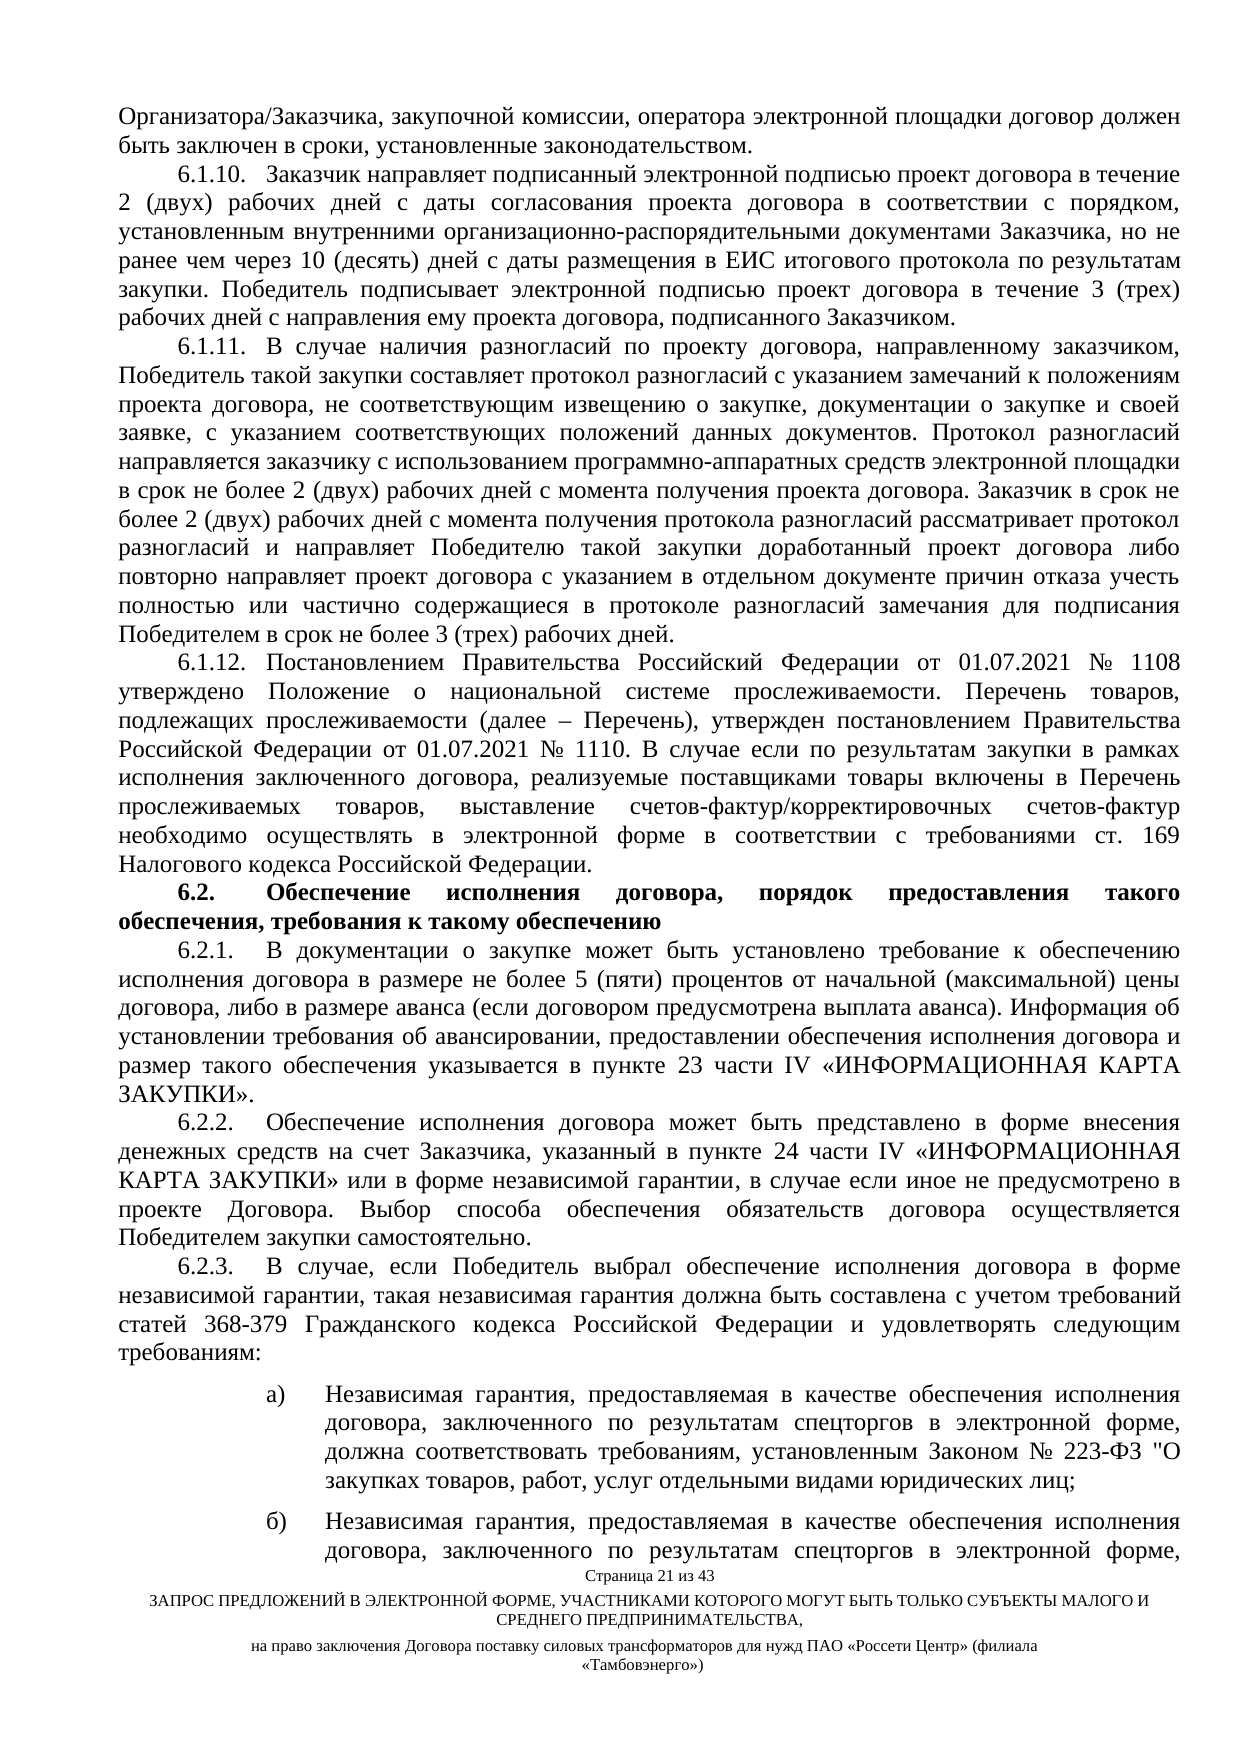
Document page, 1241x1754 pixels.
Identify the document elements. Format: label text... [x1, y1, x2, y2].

list Независимая гарантия, предоставляемая в качестве обеспечения исполнения договора, заключенного по результатам спецторгов в электронной форме, должна соответствовать требованиям, установленным Законом № 223-ФЗ "О закупках товаров, работ, услуг отдельными видами юридических лиц; [266, 1379, 1181, 1494]
subtitle В случае, если Победитель выбрал обеспечение исполнения договора в форме независимой гарантии, такая независимая гарантия должна быть составлена с учетом требований статей 368-379 Гражданского кодекса Российской Федерации и удовлетворять следующим требованиям: [118, 1251, 1181, 1366]
subtitle Обеспечение исполнения договора, порядок предоставления такого обеспечения, требования к такому обеспечению [118, 877, 1181, 935]
subtitle Постановлением Правительства Российский Федерации от 01.07.2021 № 1108 утверждено Положение о национальной системе прослеживаемости. Перечень товаров, подлежащих прослеживаемости (далее – Перечень), утвержден постановлением Правительства Российской Федерации от 01.07.2021 № 1110. В случае если по результатам закупки в рамках исполнения заключенного договора, реализуемые поставщиками товары включены в Перечень прослеживаемых товаров, выставление счетов-фактур/корректировочных счетов-фактур необходимо осуществлять в электронной форме в соответствии с требованиями ст. 169 Налогового кодекса Российской Федерации. [118, 647, 1181, 877]
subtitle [118, 101, 1181, 159]
subtitle В случае наличия разногласий по проекту договора, направленному заказчиком, Победитель такой закупки составляет протокол разногласий с указанием замечаний к положениям проекта договора, не соответствующим извещению о закупке, документации о закупке и своей заявке, с указанием соответствующих положений данных документов. Протокол разногласий направляется заказчику с использованием программно-аппаратных средств электронной площадки в срок не более 2 (двух) рабочих дней с момента получения проекта договора. Заказчик в срок не более 2 (двух) рабочих дней с момента получения протокола разногласий рассматривает протокол разногласий и направляет Победителю такой закупки доработанный проект договора либо повторно направляет проект договора с указанием в отдельном документе причин отказа учесть полностью или частично содержащиеся в протоколе разногласий замечания для подписания Победителем в срок не более 3 (трех) рабочих дней. [118, 331, 1181, 647]
subtitle Заказчик направляет подписанный электронной подписью проект договора в течение 2 (двух) рабочих дней с даты согласования проекта договора в соответствии с порядком, установленным внутренними организационно-распорядительными документами Заказчика, но не ранее чем через 10 (десять) дней с даты размещения в ЕИС итогового протокола по результатам закупки. Победитель подписывает электронной подписью проект договора в течение 3 (трех) рабочих дней с направления ему проекта договора, подписанного Заказчиком. [118, 159, 1181, 331]
subtitle В документации о закупке может быть установлено требование к обеспечению исполнения договора в размере не более 5 (пяти) процентов от начальной (максимальной) цены договора, либо в размере аванса (если договором предусмотрена выплата аванса). Информация об установлении требования об авансировании, предоставлении обеспечения исполнения договора и размер такого обеспечения указывается в пункте 23 части IV «ИНФОРМАЦИОННАЯ КАРТА ЗАКУПКИ». [118, 935, 1181, 1107]
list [266, 1506, 1181, 1564]
subtitle Обеспечение исполнения договора может быть представлено в форме внесения денежных средств на счет Заказчика, указанный в пункте 24 части IV «ИНФОРМАЦИОННАЯ КАРТА ЗАКУПКИ» или в форме независимой гарантии, в случае если иное не предусмотрено в проекте Договора. Выбор способа обеспечения обязательств договора осуществляется Победителем закупки самостоятельно. [118, 1107, 1181, 1251]
